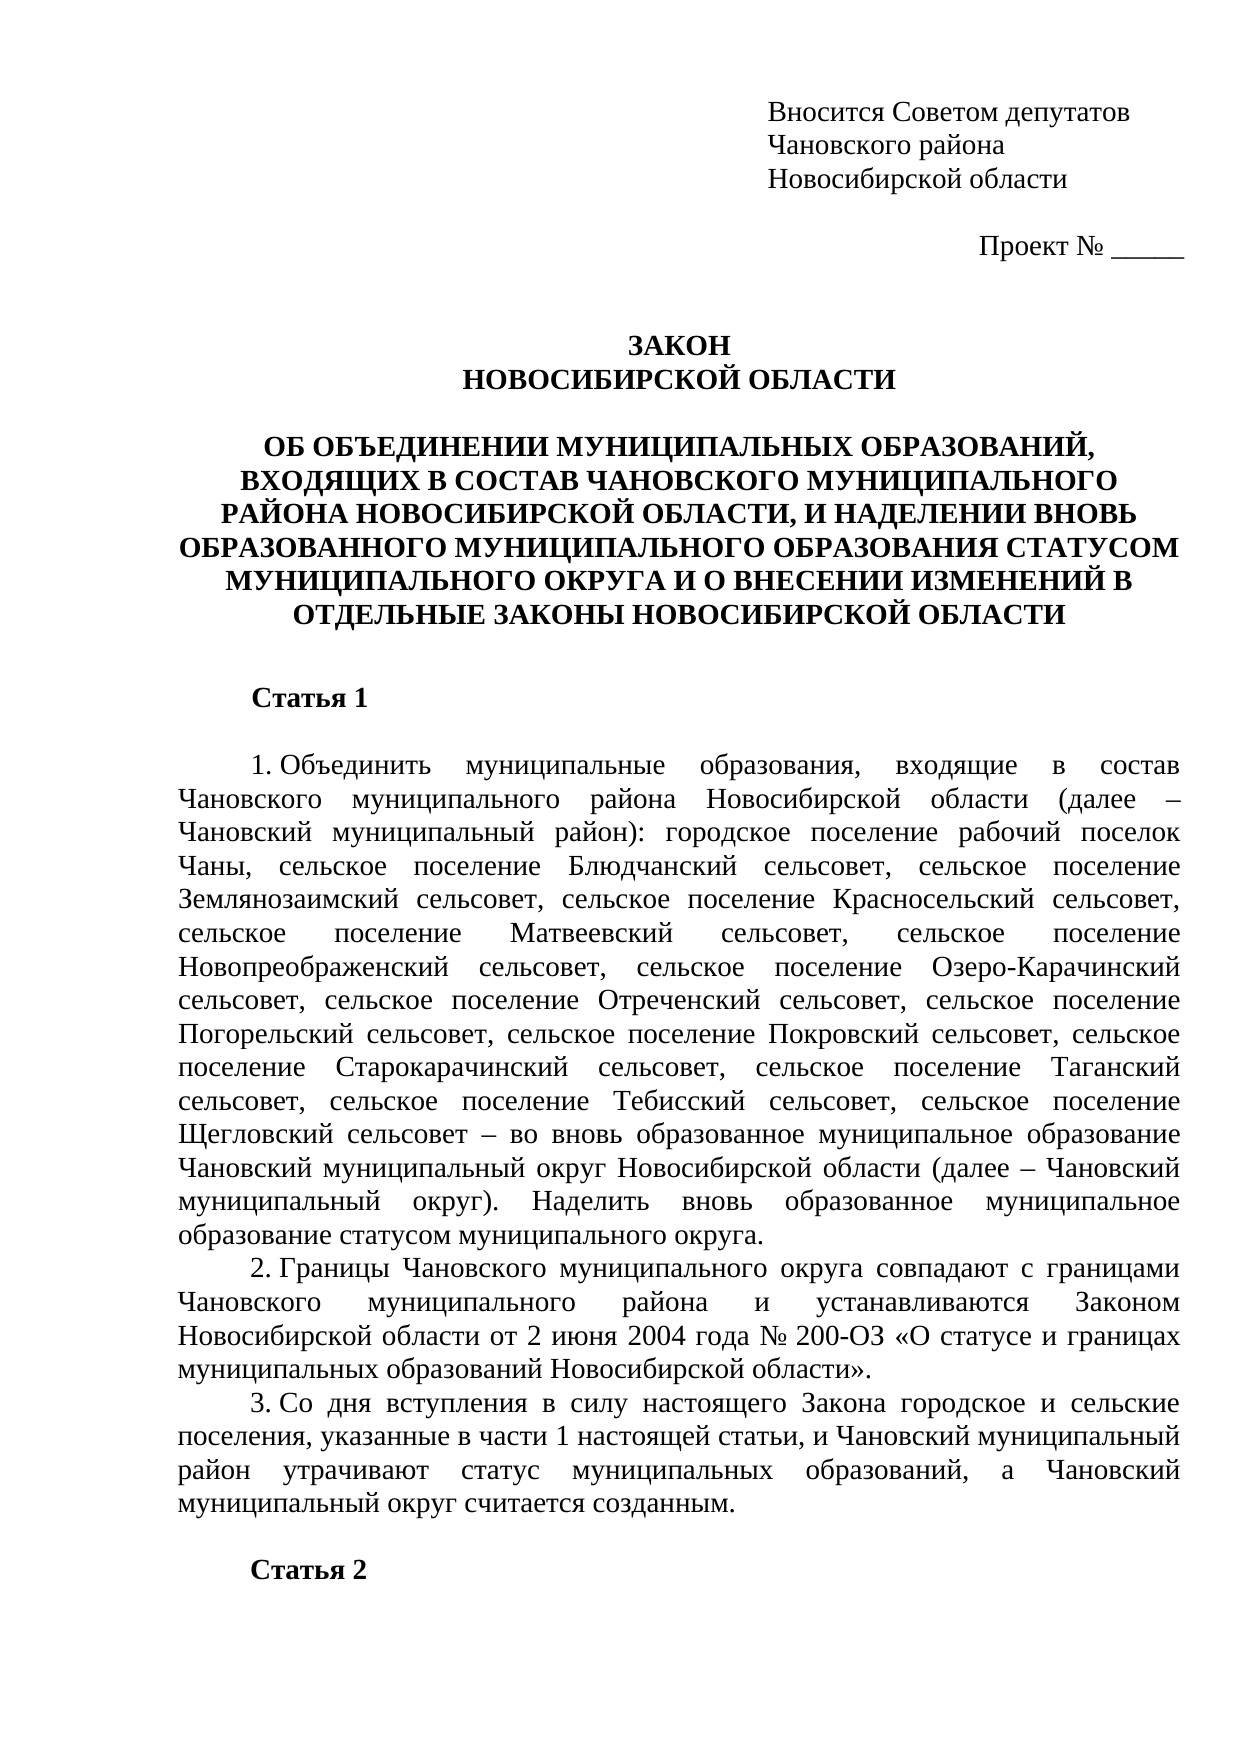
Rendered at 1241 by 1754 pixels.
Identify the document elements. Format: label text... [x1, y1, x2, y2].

text Проект № _____ [177, 228, 1184, 261]
text НОВОСИБИРСКОЙ ОБЛАСТИ [177, 362, 1181, 396]
text Статья 2 [177, 1552, 1181, 1586]
text Вносится Советом депутатов [767, 94, 1181, 127]
subtitle Статья 1 [177, 680, 1181, 714]
text ОБ ОБЪЕДИНЕНИИ МУНИЦИПАЛЬНЫХ ОБРАЗОВАНИЙ, ВХОДЯЩИХ В СОСТАВ ЧАНОВСКОГО МУНИЦИПАЛЬНОГО РАЙОНА НОВОСИБИРСКОЙ ОБЛАСТИ, И НАДЕЛЕНИИ ВНОВЬ ОБРАЗОВАННОГО МУНИЦИПАЛЬНОГО ОБРАЗОВАНИЯ СТАТУСОМ МУНИЦИПАЛЬНОГО ОКРУГА И О ВНЕСЕНИИ ИЗМЕНЕНИЙ В ОТДЕЛЬНЫЕ ЗАКОНЫ НОВОСИБИРСКОЙ ОБЛАСТИ [177, 429, 1181, 630]
text Новосибирской области [693, 161, 1182, 194]
text ЗАКОН [177, 328, 1181, 362]
text 2. Границы Чановского муниципального округа совпадают с границами Чановского муниципального района и устанавливаются Законом Новосибирской области от 2 июня 2004 года № 200-ОЗ «О статусе и границах муниципальных образований Новосибирской области». [177, 1251, 1181, 1385]
text 1. Объединить муниципальные образования, входящие в состав Чановского муниципального района Новосибирской области (далее – Чановский муниципальный район): городское поселение рабочий поселок Чаны, сельское поселение Блюдчанский сельсовет, сельское поселение Землянозаимский сельсовет, сельское поселение Красносельский сельсовет, сельское поселение Матвеевский сельсовет, сельское поселение Новопреображенский сельсовет, сельское поселение Озеро-Карачинский сельсовет, сельское поселение Отреченский сельсовет, сельское поселение Погорельский сельсовет, сельское поселение Покровский сельсовет, сельское поселение Старокарачинский сельсовет, сельское поселение Таганский сельсовет, сельское поселение Тебисский сельсовет, сельское поселение Щегловский сельсовет – во вновь образованное муниципальное образование Чановский муниципальный округ Новосибирской области (далее – Чановский муниципальный округ). Наделить вновь образованное муниципальное образование статусом муниципального округа. [178, 1116, 1181, 1251]
text 1. Объединить муниципальные образования, входящие в состав Чановского муниципального района Новосибирской области (далее – Чановский муниципальный район): городское поселение рабочий поселок Чаны, сельское поселение Блюдчанский сельсовет, сельское поселение Землянозаимский сельсовет, сельское поселение Красносельский сельсовет, сельское поселение Матвеевский сельсовет, сельское поселение Новопреображенский сельсовет, сельское поселение Озеро-Карачинский сельсовет, сельское поселение Отреченский сельсовет, сельское поселение Погорельский сельсовет, сельское поселение Покровский сельсовет, сельское поселение Старокарачинский сельсовет, сельское поселение Таганский сельсовет, сельское поселение Тебисский сельсовет, сельское поселение Щегловский сельсовет – во вновь образованное муниципальное образование Чановский муниципальный округ Новосибирской области (далее – Чановский муниципальный округ). Наделить вновь образованное муниципальное образование статусом муниципального округа. [178, 747, 1181, 882]
text 3. Со дня вступления в силу настоящего Закона городское и сельские поселения, указанные в части 1 настоящей статьи, и Чановский муниципальный район утрачивают статус муниципальных образований, а Чановский муниципальный округ считается созданным. [177, 1385, 1181, 1519]
text Чановского района [693, 127, 1182, 161]
